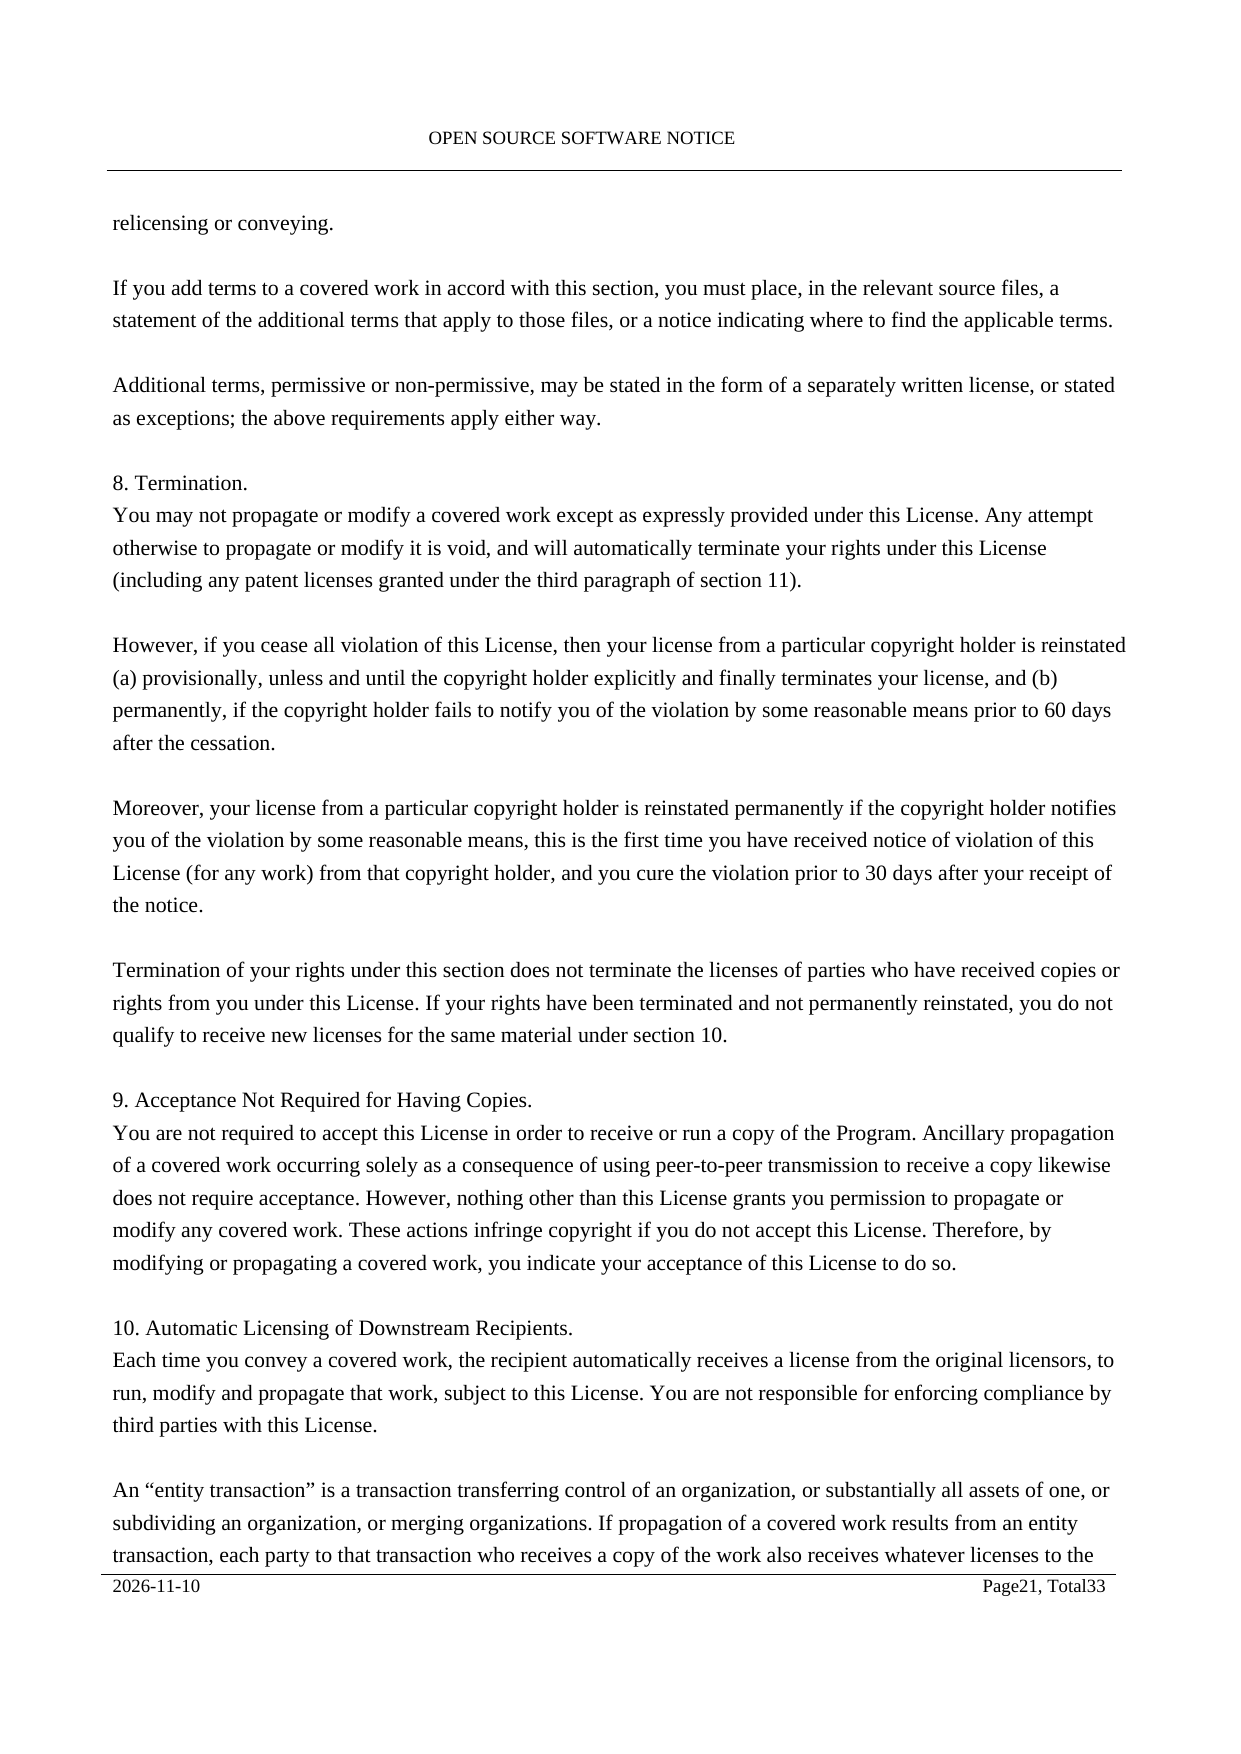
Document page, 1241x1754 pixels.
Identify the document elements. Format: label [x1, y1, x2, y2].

text [112, 206, 1128, 1571]
